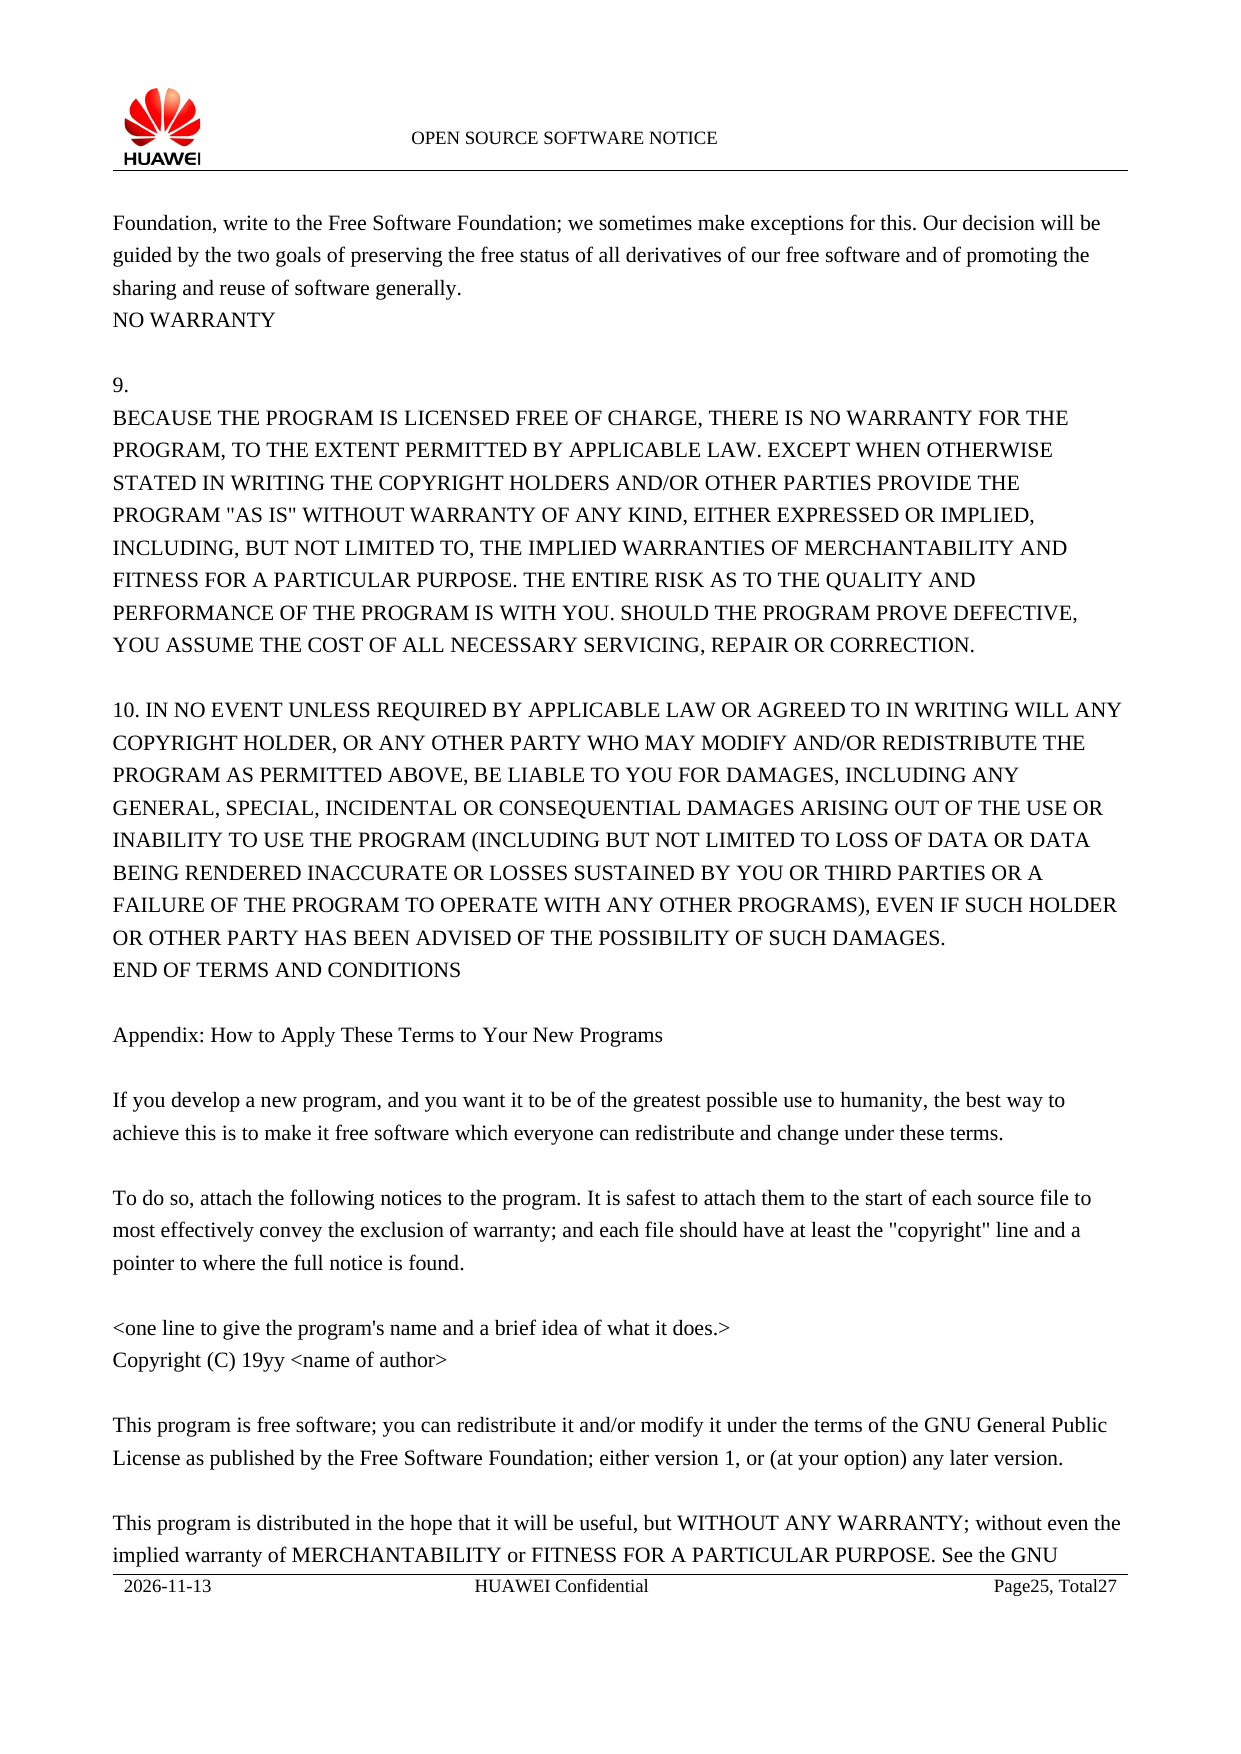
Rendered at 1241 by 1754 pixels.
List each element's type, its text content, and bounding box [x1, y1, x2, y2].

picture [124, 88, 201, 165]
